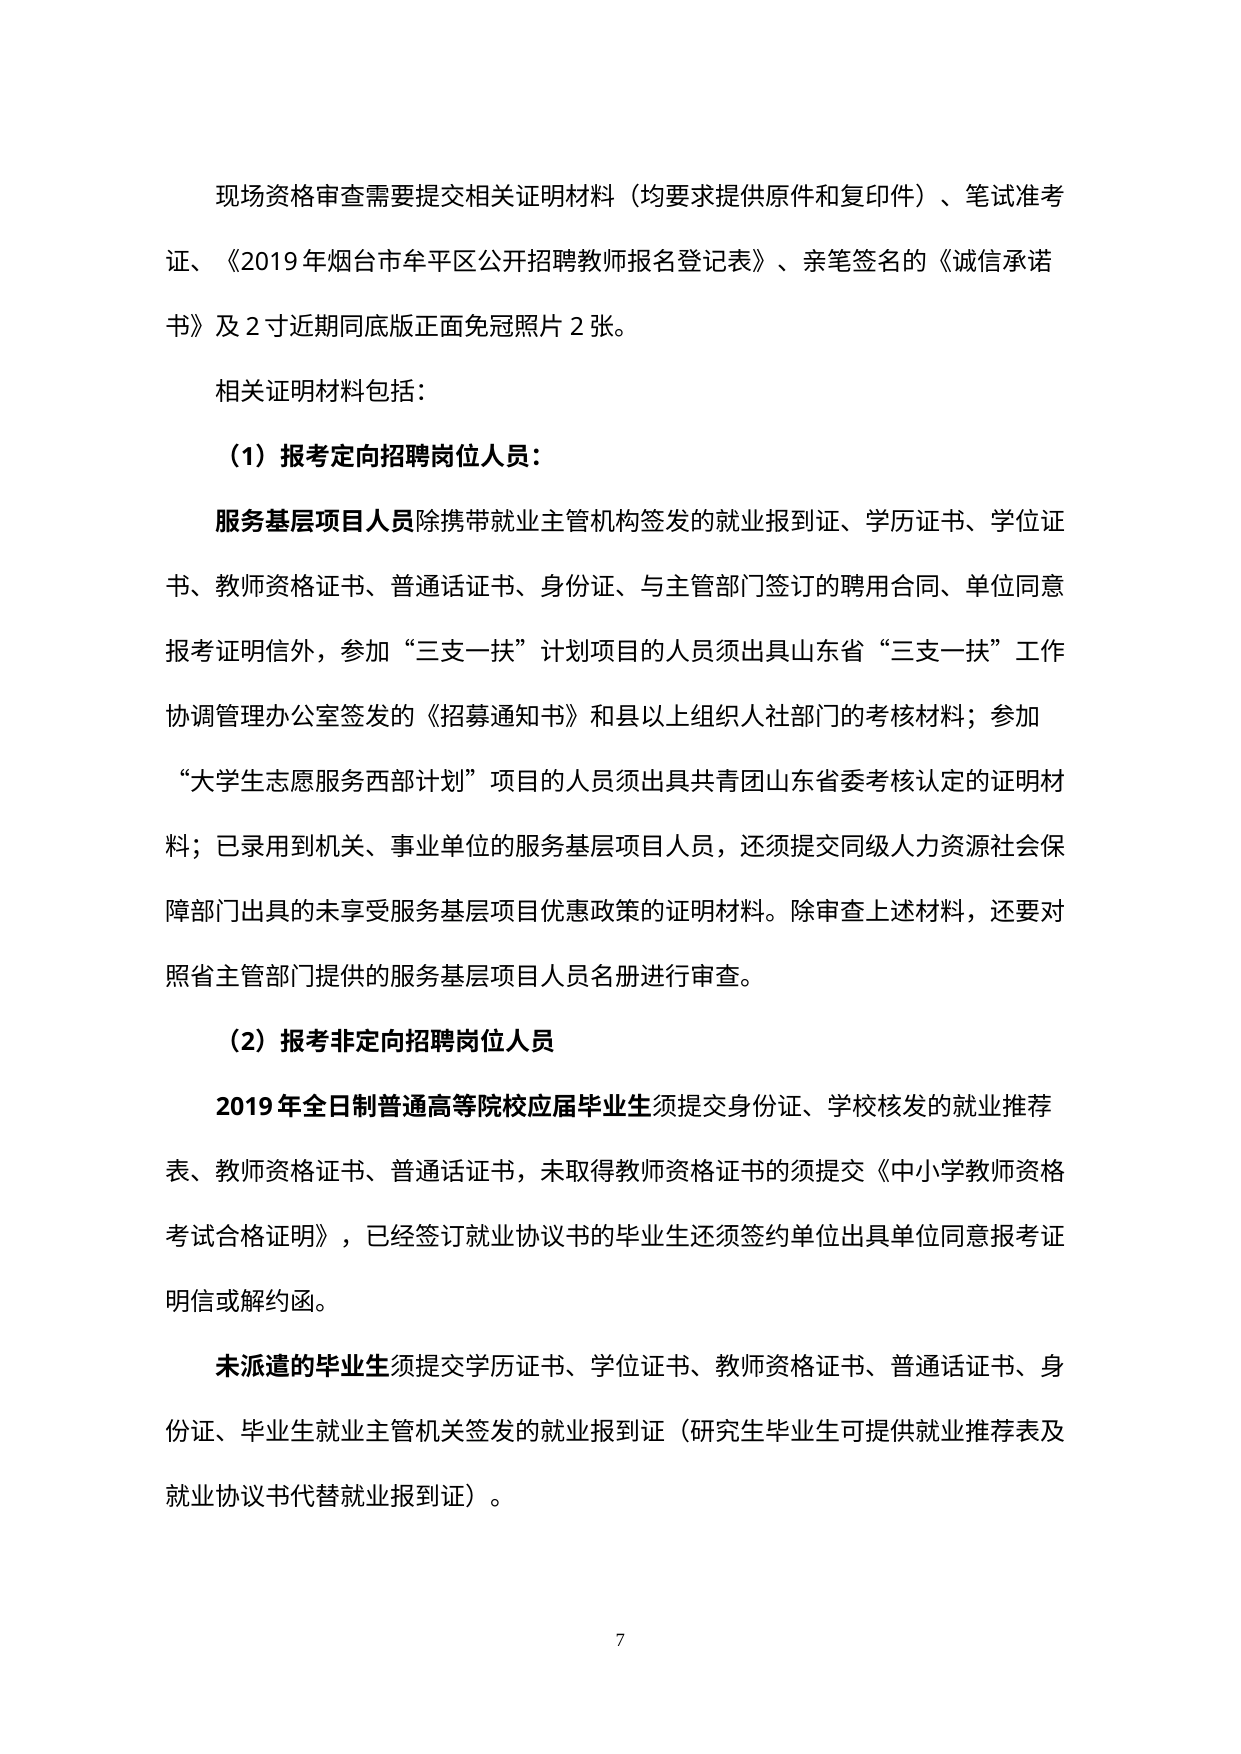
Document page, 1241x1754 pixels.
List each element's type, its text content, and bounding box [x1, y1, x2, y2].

text （2）报考非定向招聘岗位人员 [165, 1007, 1075, 1072]
text （1）报考定向招聘岗位人员： [165, 422, 1075, 487]
text 2019年全日制普通高等院校应届毕业生须提交身份证、学校核发的就业推荐表、教师资格证书、普通话证书，未取得教师资格证书的须提交《中小学教师资格考试合格证明》，已经签订就业协议书的毕业生还须签约单位出具单位同意报考证明信或解约函。 [165, 1072, 1075, 1332]
text 未派遣的毕业生须提交学历证书、学位证书、教师资格证书、普通话证书、身份证、毕业生就业主管机关签发的就业报到证（研究生毕业生可提供就业推荐表及就业协议书代替就业报到证）。 [165, 1332, 1075, 1527]
text 服务基层项目人员除携带就业主管机构签发的就业报到证、学历证书、学位证书、教师资格证书、普通话证书、身份证、与主管部门签订的聘用合同、单位同意报考证明信外，参加“三支一扶”计划项目的人员须出具山东省“三支一扶”工作协调管理办公室签发的《招募通知书》和县以上组织人社部门的考核材料；参加“大学生志愿服务西部计划”项目的人员须出具共青团山东省委考核认定的证明材料；已录用到机关、事业单位的服务基层项目人员，还须提交同级人力资源社会保障部门出具的未享受服务基层项目优惠政策的证明材料。除审查上述材料，还要对照省主管部门提供的服务基层项目人员名册进行审查。 [165, 487, 1075, 1007]
text 现场资格审查需要提交相关证明材料（均要求提供原件和复印件）、笔试准考证、《2019年烟台市牟平区公开招聘教师报名登记表》、亲笔签名的《诚信承诺书》及2寸近期同底版正面免冠照片2张。 [165, 162, 1075, 357]
text 相关证明材料包括： [165, 357, 1075, 422]
